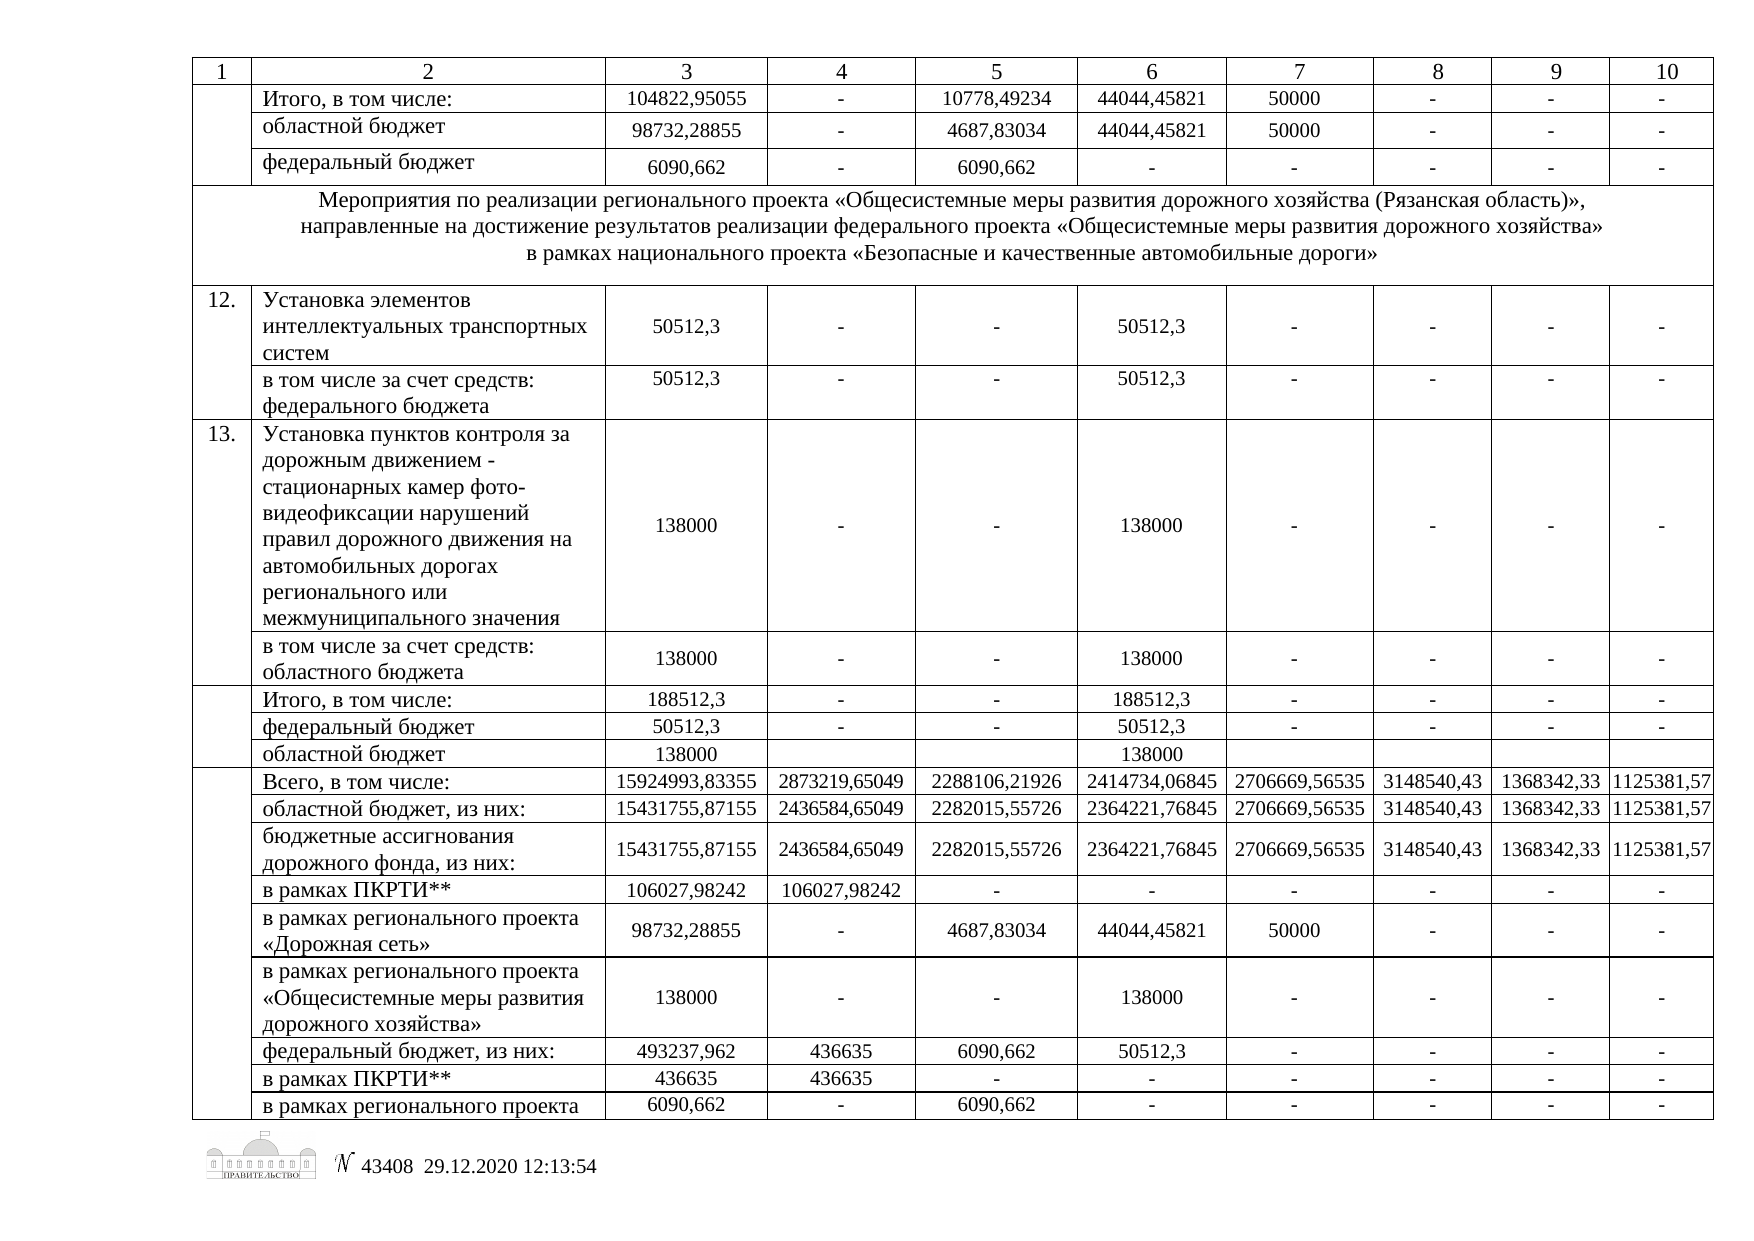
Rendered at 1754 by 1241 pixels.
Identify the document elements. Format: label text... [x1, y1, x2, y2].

table_header 8 [1374, 58, 1491, 84]
table_cell - [1374, 113, 1491, 147]
table_cell - [1610, 420, 1713, 631]
table_header 9 [1492, 58, 1609, 84]
table_cell 138000 [1078, 632, 1226, 684]
table_cell - [916, 876, 1077, 903]
table_cell 1368342,33 [1492, 768, 1609, 794]
table_cell областной бюджет [252, 740, 605, 767]
table_cell - [768, 904, 915, 956]
table_cell 6090,662 [606, 149, 767, 185]
table_cell 50000 [1227, 85, 1373, 112]
table_cell 3148540,43 [1374, 768, 1491, 794]
picture [330, 1150, 359, 1174]
table_cell - [1227, 876, 1373, 903]
table_cell - [1610, 876, 1713, 903]
table_header 4 [768, 58, 915, 84]
table_cell 12. [193, 286, 251, 419]
table_cell федеральный бюджет [252, 149, 605, 185]
table_cell - [1374, 876, 1491, 903]
table_cell - [1227, 366, 1373, 419]
table_cell Итого, в том числе: [252, 686, 605, 712]
table_cell - [768, 632, 915, 684]
table_cell областной бюджет, из них: [252, 795, 605, 822]
table_cell 2436584,65049 [768, 823, 915, 875]
table_cell 50512,3 [1078, 713, 1226, 739]
table_header 10 [1610, 58, 1713, 84]
table_cell - [1374, 904, 1491, 956]
table_cell 2873219,65049 [768, 768, 915, 794]
table_cell 6090,662 [916, 149, 1077, 185]
table_cell - [768, 85, 915, 112]
table_cell - [768, 1093, 915, 1119]
table_cell 493237,962 [606, 1038, 767, 1064]
table_cell 1125381,57 [1610, 823, 1713, 875]
table_cell Всего, в том числе: [252, 768, 605, 794]
table_cell - [1492, 876, 1609, 903]
table_cell - [1227, 1065, 1373, 1091]
picture [206, 1131, 316, 1179]
table_cell 3148540,43 [1374, 795, 1491, 822]
table_cell 2706669,56535 [1227, 768, 1373, 794]
table_cell - [1374, 1038, 1491, 1064]
table_cell - [916, 632, 1077, 684]
table_cell [1610, 740, 1713, 767]
table_cell - [1492, 85, 1609, 112]
table_cell 50512,3 [1078, 366, 1226, 419]
table_cell [768, 740, 915, 767]
table_cell - [1492, 420, 1609, 631]
table_cell - [1492, 904, 1609, 956]
table_cell 138000 [606, 632, 767, 684]
table_cell - [1078, 1093, 1226, 1119]
table_cell [1374, 740, 1491, 767]
table_cell - [1492, 1093, 1609, 1119]
table_cell 138000 [606, 958, 767, 1037]
table_cell - [916, 420, 1077, 631]
table_cell 2706669,56535 [1227, 823, 1373, 875]
table_cell 1125381,57 [1610, 795, 1713, 822]
table_cell [1227, 740, 1373, 767]
table_cell 188512,3 [606, 686, 767, 712]
table_cell - [1610, 366, 1713, 419]
table_cell - [1374, 632, 1491, 684]
table_cell - [768, 420, 915, 631]
table_cell 2282015,55726 [916, 823, 1077, 875]
table_cell [193, 739, 251, 767]
table_cell 138000 [606, 740, 767, 767]
table_cell - [916, 713, 1077, 739]
table_cell - [1078, 1065, 1226, 1091]
table_cell 44044,45821 [1078, 904, 1226, 956]
table_cell - [768, 286, 915, 365]
table_cell - [1492, 113, 1609, 147]
table_cell в том числе за счет средств: областного бюджета [252, 632, 605, 684]
table_cell - [916, 366, 1077, 419]
table_cell - [1610, 958, 1713, 1037]
table_cell - [1492, 1038, 1609, 1064]
table_cell - [768, 149, 915, 185]
table_cell Мероприятия по реализации регионального проекта «Общесистемные меры развития дорожного хозяйства (Рязанская область)», направленные на достижение результатов реализации федерального проекта «Общесистемные меры развития дорожного хозяйства» в рамках национального проекта «Безопасные и качественные автомобильные дороги» [193, 186, 1713, 285]
table_cell 6090,662 [916, 1038, 1077, 1064]
table_cell 50512,3 [606, 366, 767, 419]
table_cell - [1227, 632, 1373, 684]
table_cell - [1492, 149, 1609, 185]
table_cell - [1374, 420, 1491, 631]
table_cell - [1492, 632, 1609, 684]
table_cell 15924993,83355 [606, 768, 767, 794]
table_cell в рамках ПКРТИ** [252, 876, 605, 903]
table_header 1 [193, 58, 251, 84]
table_cell 50000 [1227, 113, 1373, 147]
table_cell - [1374, 366, 1491, 419]
table_cell [193, 631, 251, 684]
table_cell 106027,98242 [768, 876, 915, 903]
table_cell Итого, в том числе: [252, 85, 605, 112]
table_cell - [1078, 149, 1226, 185]
table_cell [1492, 740, 1609, 767]
table_cell в рамках ПКРТИ** [252, 1065, 605, 1091]
table_cell областной бюджет [252, 113, 605, 147]
table_cell 436635 [768, 1038, 915, 1064]
table_cell в рамках регионального проекта «Дорожная сеть» [252, 904, 605, 956]
table_cell 6090,662 [606, 1093, 767, 1119]
table_cell - [1227, 686, 1373, 712]
table_cell 50000 [1227, 904, 1373, 956]
table_cell - [1078, 876, 1226, 903]
table_cell - [1227, 1038, 1373, 1064]
table_cell 2436584,65049 [768, 795, 915, 822]
table_cell 50512,3 [606, 713, 767, 739]
table_cell - [1610, 113, 1713, 147]
table_cell - [1227, 420, 1373, 631]
table_cell - [916, 1065, 1077, 1091]
table_cell 4687,83034 [916, 904, 1077, 956]
table_cell [916, 740, 1077, 767]
table_cell - [916, 686, 1077, 712]
table_cell 106027,98242 [606, 876, 767, 903]
table_cell - [1227, 958, 1373, 1037]
table_cell - [768, 958, 915, 1037]
table_cell - [1227, 1093, 1373, 1119]
table_cell - [1374, 85, 1491, 112]
table_cell 436635 [606, 1065, 767, 1091]
table_cell - [1374, 958, 1491, 1037]
table_cell 98732,28855 [606, 113, 767, 147]
table_cell - [1610, 85, 1713, 112]
table_cell - [1227, 713, 1373, 739]
table_cell - [1374, 149, 1491, 185]
table_cell 138000 [1078, 740, 1226, 767]
table_cell в рамках регионального проекта «Общесистемные меры развития дорожного хозяйства» [252, 958, 605, 1037]
table_cell - [1374, 1093, 1491, 1119]
table_cell 2282015,55726 [916, 795, 1077, 822]
table_cell - [1374, 713, 1491, 739]
table_cell - [1374, 286, 1491, 365]
table_cell в рамках регионального проекта «Дорожная сеть» [252, 1093, 605, 1119]
table_cell - [1492, 286, 1609, 365]
table_cell - [1492, 686, 1609, 712]
table_cell - [1610, 149, 1713, 185]
table_cell - [1610, 1065, 1713, 1091]
table_cell Установка элементов интеллектуальных транспортных систем [252, 286, 605, 365]
table_cell 104822,95055 [606, 85, 767, 112]
table_cell - [1374, 686, 1491, 712]
table_cell 15431755,87155 [606, 823, 767, 875]
table_cell 50512,3 [1078, 1038, 1226, 1064]
table_cell [193, 85, 251, 185]
table_cell 2364221,76845 [1078, 823, 1226, 875]
table_cell - [1610, 632, 1713, 684]
table_cell 3148540,43 [1374, 823, 1491, 875]
table_cell 6090,662 [916, 1093, 1077, 1119]
table_cell 44044,45821 [1078, 85, 1226, 112]
table_cell 50512,3 [1078, 286, 1226, 365]
table_cell бюджетные ассигнования дорожного фонда, из них: [252, 823, 605, 875]
table_cell [193, 768, 251, 1119]
table_cell - [768, 366, 915, 419]
table_cell 436635 [768, 1065, 915, 1091]
table_cell 2414734,06845 [1078, 768, 1226, 794]
table_cell - [1492, 366, 1609, 419]
table_cell [193, 686, 251, 739]
table_cell - [768, 686, 915, 712]
table_cell - [1610, 686, 1713, 712]
table_cell 1125381,57 [1610, 768, 1713, 794]
table_cell 2706669,56535 [1227, 795, 1373, 822]
table_cell 44044,45821 [1078, 113, 1226, 147]
table_cell - [768, 713, 915, 739]
table_cell - [1610, 713, 1713, 739]
table_cell 138000 [1078, 420, 1226, 631]
table_header 7 [1227, 58, 1373, 84]
table_cell - [1227, 286, 1373, 365]
table_cell 2364221,76845 [1078, 795, 1226, 822]
table_cell - [1227, 149, 1373, 185]
table_cell Установка пунктов контроля за дорожным движением - стационарных камер фото-видеофиксации нарушений правил дорожного движения на автомобильных дорогах регионального или межмуниципального значения [252, 420, 605, 631]
table_header 2 [252, 58, 605, 84]
table_cell 13. [193, 420, 251, 631]
table_header 3 [606, 58, 767, 84]
table_cell 2288106,21926 [916, 768, 1077, 794]
table_cell 15431755,87155 [606, 795, 767, 822]
table_cell 98732,28855 [606, 904, 767, 956]
table_cell 138000 [606, 420, 767, 631]
table_cell - [1610, 904, 1713, 956]
table_cell - [768, 113, 915, 147]
table_cell - [1610, 1093, 1713, 1119]
table_cell федеральный бюджет, из них: [252, 1038, 605, 1064]
table_cell 10778,49234 [916, 85, 1077, 112]
table_cell - [1374, 1065, 1491, 1091]
table_cell 1368342,33 [1492, 823, 1609, 875]
table_header 6 [1078, 58, 1226, 84]
table_cell федеральный бюджет [252, 713, 605, 739]
table_cell 138000 [1078, 958, 1226, 1037]
table_cell 188512,3 [1078, 686, 1226, 712]
table_cell в том числе за счет средств: федерального бюджета [252, 366, 605, 419]
table_cell 1368342,33 [1492, 795, 1609, 822]
table_cell - [916, 958, 1077, 1037]
table_cell - [1610, 286, 1713, 365]
table_cell 50512,3 [606, 286, 767, 365]
table_cell - [1492, 958, 1609, 1037]
table_header 5 [916, 58, 1077, 84]
table_cell - [1492, 1065, 1609, 1091]
table_cell - [1492, 713, 1609, 739]
table_cell - [916, 286, 1077, 365]
table_cell 4687,83034 [916, 113, 1077, 147]
table_cell - [1610, 1038, 1713, 1064]
